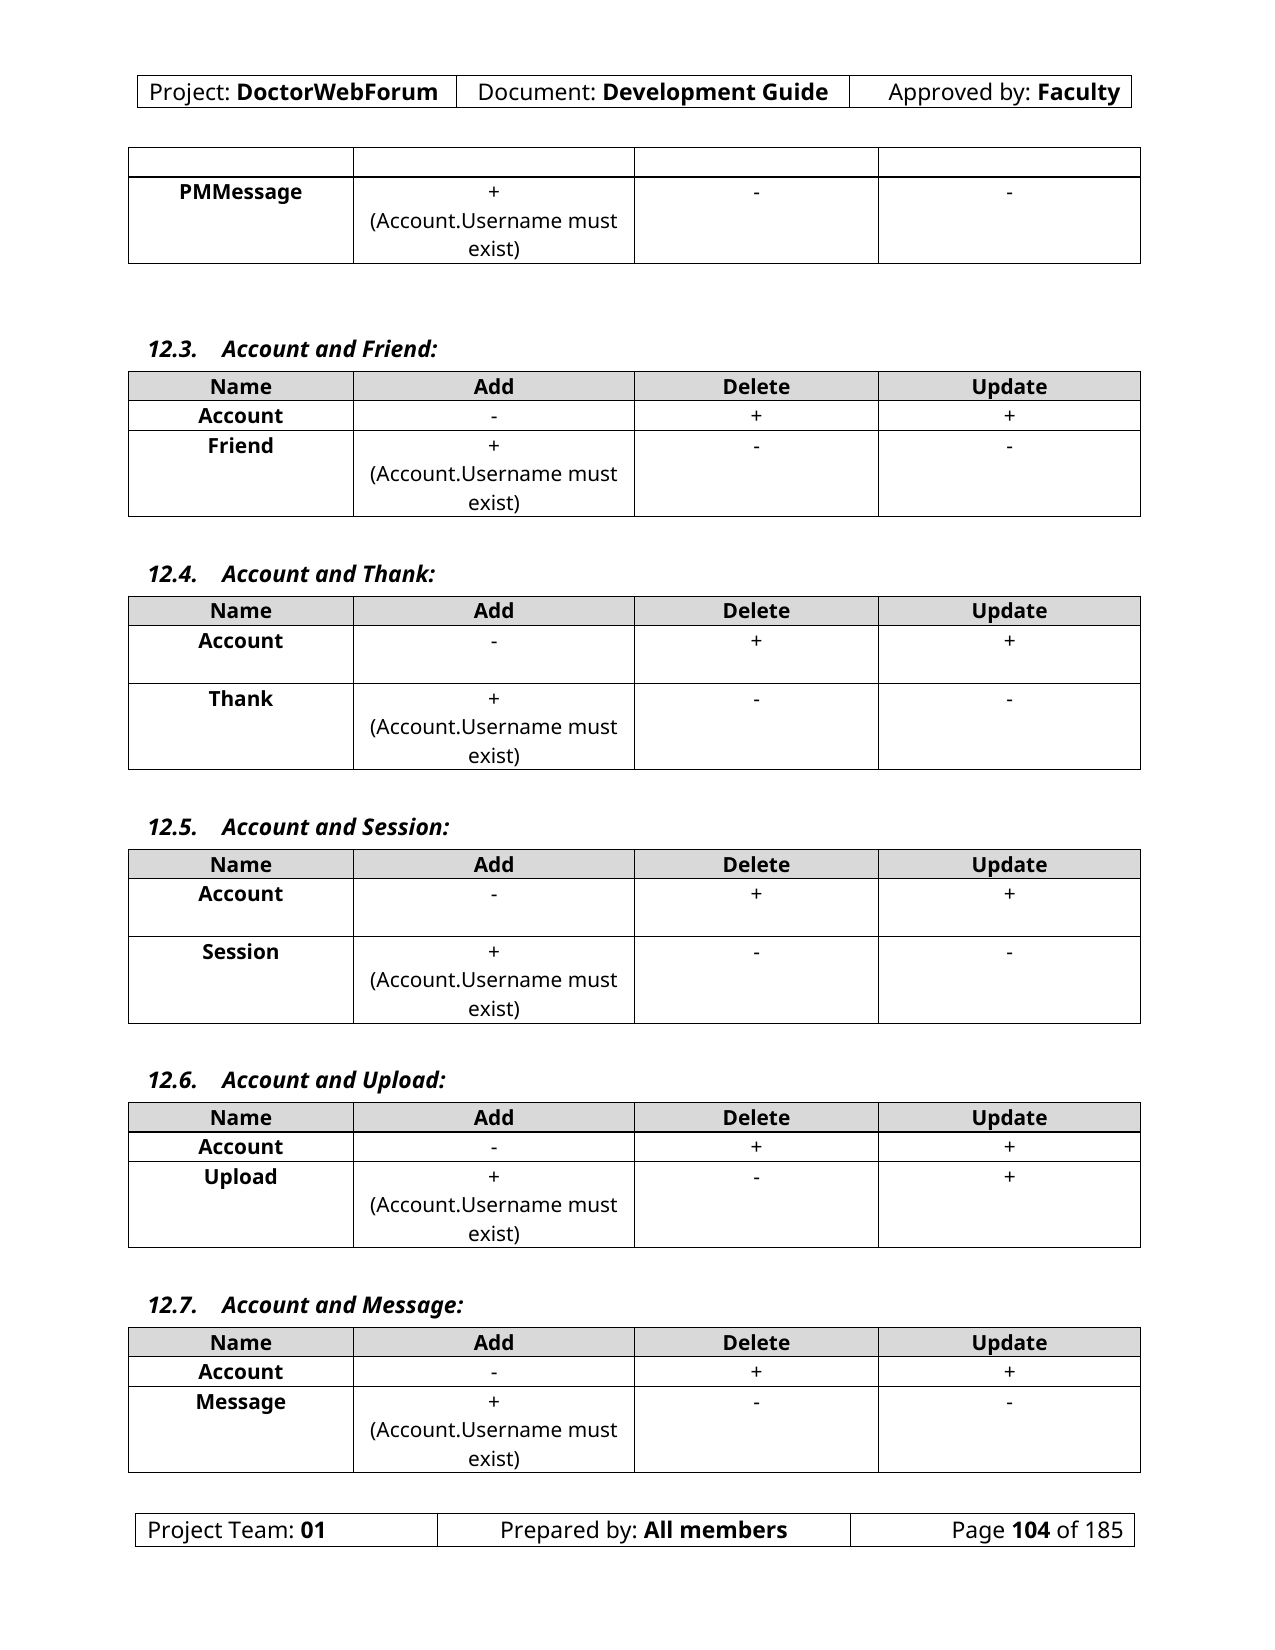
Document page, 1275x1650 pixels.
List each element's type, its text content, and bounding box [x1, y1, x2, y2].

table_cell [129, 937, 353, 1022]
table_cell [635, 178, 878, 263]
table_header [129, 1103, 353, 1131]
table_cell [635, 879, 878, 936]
subtitle Account and Thank: [147, 558, 1128, 589]
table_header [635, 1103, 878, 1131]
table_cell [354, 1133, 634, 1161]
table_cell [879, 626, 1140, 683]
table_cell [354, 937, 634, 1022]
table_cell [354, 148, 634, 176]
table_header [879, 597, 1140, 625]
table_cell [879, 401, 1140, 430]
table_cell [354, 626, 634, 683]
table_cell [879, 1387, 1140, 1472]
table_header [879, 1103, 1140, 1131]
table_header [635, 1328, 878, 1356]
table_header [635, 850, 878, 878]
subtitle Account and Message: [147, 1289, 1128, 1321]
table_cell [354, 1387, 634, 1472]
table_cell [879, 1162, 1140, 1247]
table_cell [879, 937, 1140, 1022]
subtitle Account and Friend: [147, 333, 1128, 364]
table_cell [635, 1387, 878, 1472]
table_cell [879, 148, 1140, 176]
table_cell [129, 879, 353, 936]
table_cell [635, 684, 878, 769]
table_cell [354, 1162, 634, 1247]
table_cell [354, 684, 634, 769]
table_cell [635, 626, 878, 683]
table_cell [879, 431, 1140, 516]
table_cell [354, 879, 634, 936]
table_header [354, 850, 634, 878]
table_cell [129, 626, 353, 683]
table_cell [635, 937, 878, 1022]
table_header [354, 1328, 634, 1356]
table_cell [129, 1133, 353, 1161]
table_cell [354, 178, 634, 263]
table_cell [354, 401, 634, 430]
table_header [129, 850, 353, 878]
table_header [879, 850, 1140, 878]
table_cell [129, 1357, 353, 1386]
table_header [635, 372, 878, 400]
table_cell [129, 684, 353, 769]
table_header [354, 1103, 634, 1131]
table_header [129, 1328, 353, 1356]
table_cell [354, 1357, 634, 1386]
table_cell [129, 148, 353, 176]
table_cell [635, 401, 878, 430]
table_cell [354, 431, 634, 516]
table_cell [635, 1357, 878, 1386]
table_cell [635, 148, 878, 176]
subtitle Account and Session: [147, 811, 1128, 842]
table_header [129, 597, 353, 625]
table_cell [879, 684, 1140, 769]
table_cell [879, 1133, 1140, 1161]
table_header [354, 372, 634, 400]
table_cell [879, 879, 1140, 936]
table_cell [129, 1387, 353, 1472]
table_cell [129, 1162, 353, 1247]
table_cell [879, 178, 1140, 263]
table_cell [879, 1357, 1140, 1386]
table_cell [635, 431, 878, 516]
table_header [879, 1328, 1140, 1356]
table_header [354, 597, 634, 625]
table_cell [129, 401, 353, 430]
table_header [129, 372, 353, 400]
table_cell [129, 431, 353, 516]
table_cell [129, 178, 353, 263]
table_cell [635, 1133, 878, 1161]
subtitle Account and Upload: [147, 1064, 1128, 1096]
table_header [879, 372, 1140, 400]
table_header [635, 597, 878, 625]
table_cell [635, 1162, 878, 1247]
